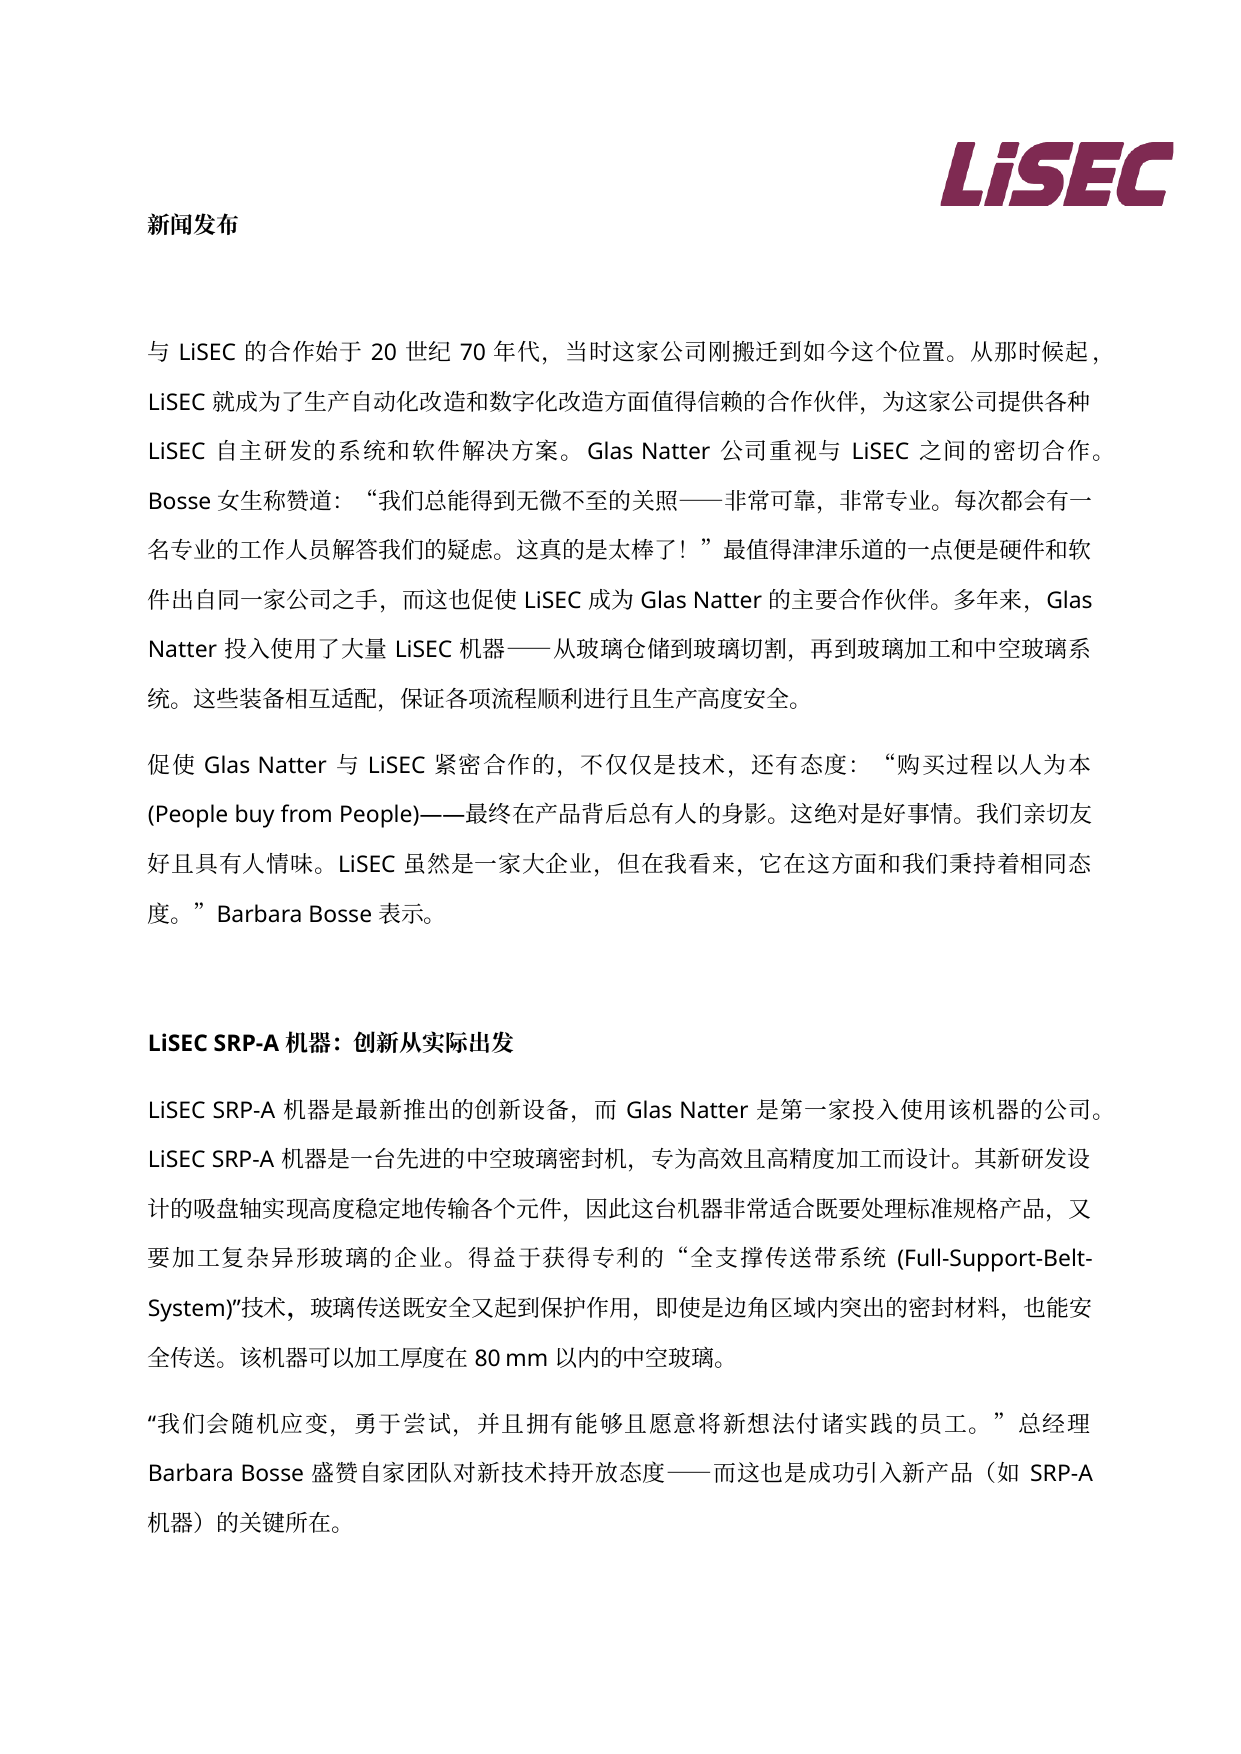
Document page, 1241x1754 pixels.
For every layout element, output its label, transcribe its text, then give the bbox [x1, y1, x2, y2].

text LiSEC SRP-A 机器：创新从实际出发 [148, 1026, 1093, 1059]
text LiSEC SRP-A 机器是最新推出的创新设备，而 Glas Natter 是第一家投入使用该机器的公司。LiSEC SRP-A 机器是一台先进的中空玻璃密封机，专为高效且高精度加工而设计。其新研发设计的吸盘轴实现高度稳定地传输各个元件，因此这台机器非常适合既要处理标准规格产品，又要加工复杂异形玻璃的企业。得益于获得专利的“全支撑传送带系统 (Full-Support-Belt-System)”技术，玻璃传送既安全又起到保护作用，即使是边角区域内突出的密封材料，也能安全传送。该机器可以加工厚度在 80 mm 以内的中空玻璃。 [148, 1092, 1093, 1373]
text “我们会随机应变，勇于尝试，并且拥有能够且愿意将新想法付诸实践的员工。”总经理 Barbara Bosse 盛赞自家团队对新技术持开放态度——而这也是成功引入新产品（如 SRP-A 机器）的关键所在。 [148, 1406, 1093, 1538]
picture [939, 142, 1173, 205]
text 促使 Glas Natter 与 LiSEC 紧密合作的，不仅仅是技术，还有态度：“购买过程以人为本 (People buy from People)——最终在产品背后总有人的身影。这绝对是好事情。我们亲切友好且具有人情味。LiSEC 虽然是一家大企业，但在我看来，它在这方面和我们秉持着相同态度。”Barbara Bosse 表示。 [148, 747, 1093, 929]
text 与 LiSEC 的合作始于 20 世纪 70 年代，当时这家公司刚搬迁到如今这个位置。从那时候起，LiSEC 就成为了生产自动化改造和数字化改造方面值得信赖的合作伙伴，为这家公司提供各种 LiSEC 自主研发的系统和软件解决方案。Glas Natter 公司重视与 LiSEC 之间的密切合作。Bosse 女生称赞道：“我们总能得到无微不至的关照——非常可靠，非常专业。每次都会有一名专业的工作人员解答我们的疑虑。这真的是太棒了！”最值得津津乐道的一点便是硬件和软件出自同一家公司之手，而这也促使 LiSEC 成为 Glas Natter 的主要合作伙伴。多年来，Glas Natter 投入使用了大量 LiSEC 机器——从玻璃仓储到玻璃切割，再到玻璃加工和中空玻璃系统。这些装备相互适配，保证各项流程顺利进行且生产高度安全。 [148, 334, 1093, 714]
